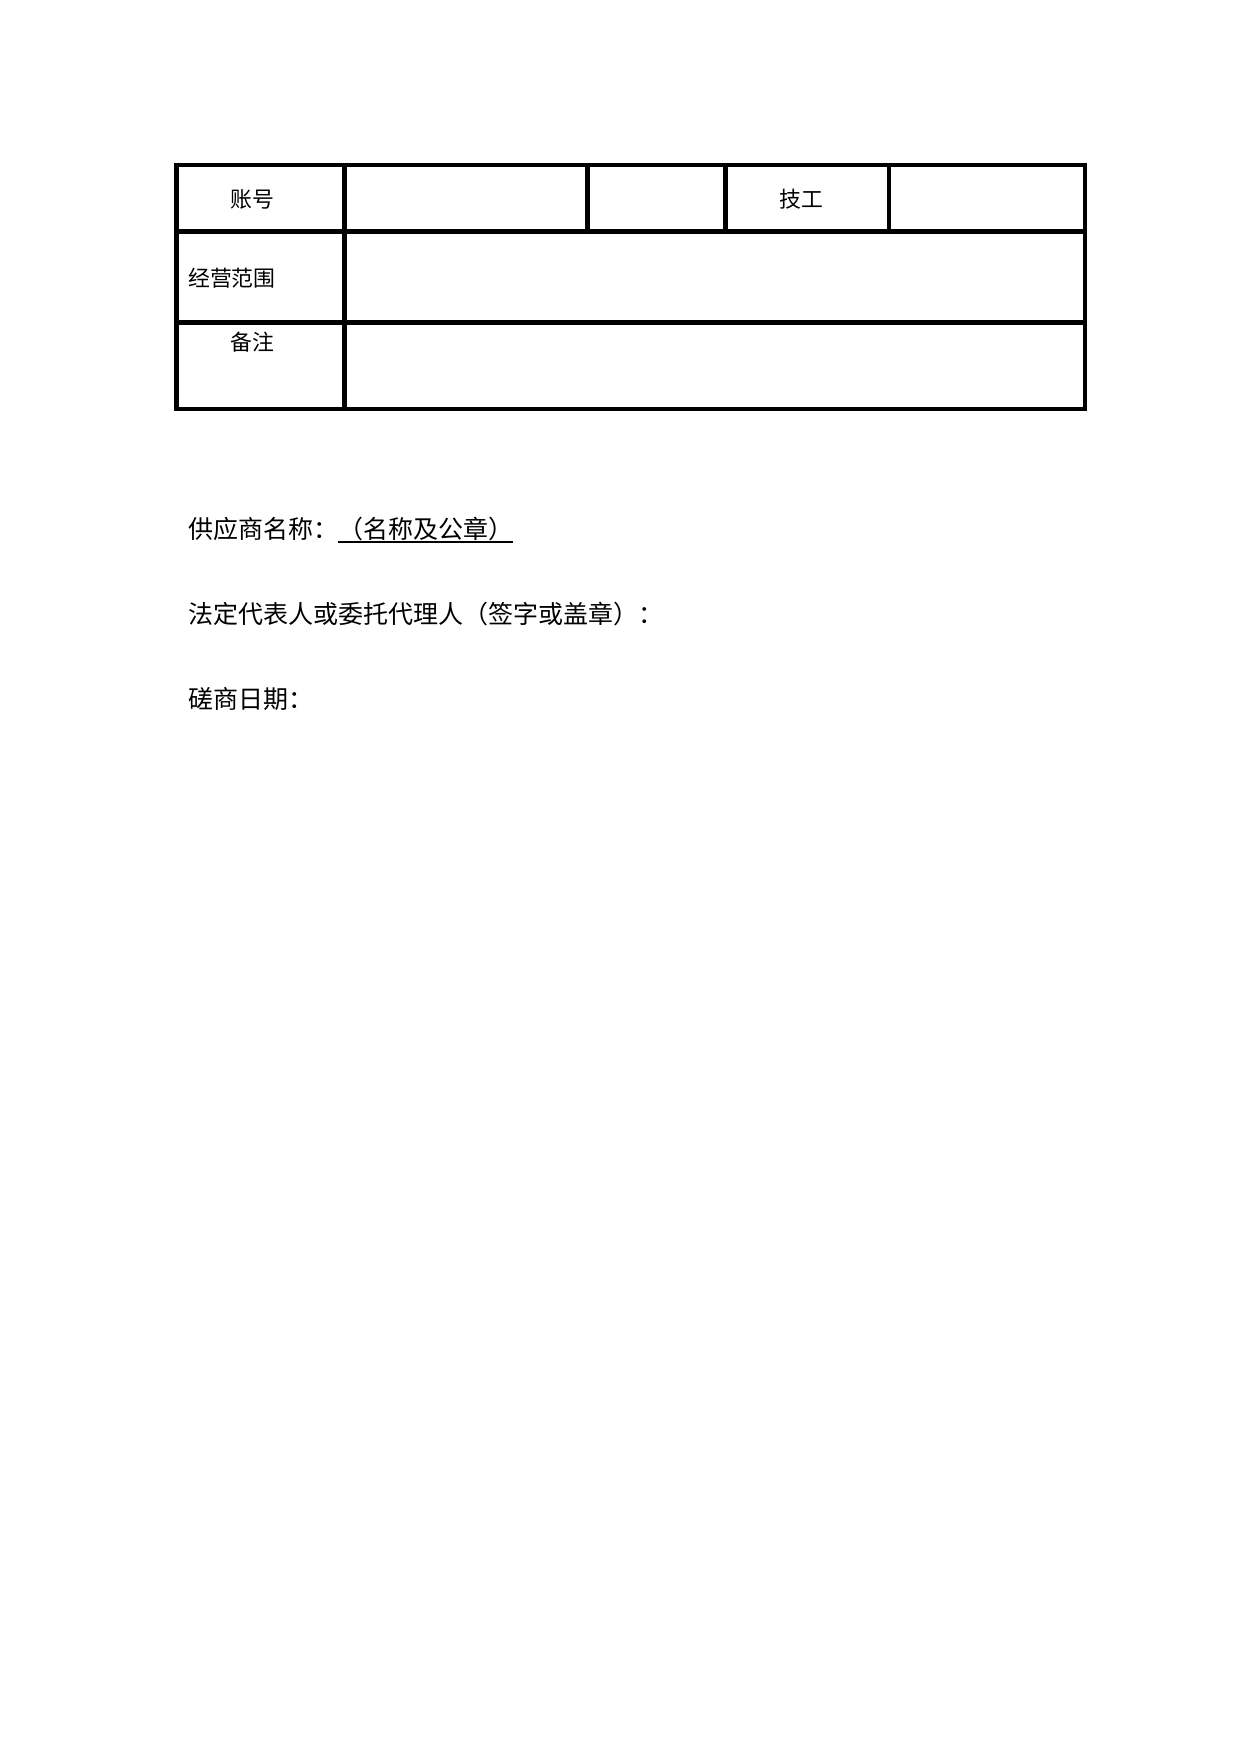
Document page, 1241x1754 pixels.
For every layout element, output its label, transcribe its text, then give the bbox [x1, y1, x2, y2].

table_cell 备注 [179, 325, 342, 407]
table_cell 经营范围 [179, 234, 342, 320]
text 供应商名称：（名称及公章） [188, 495, 1052, 561]
table_cell [347, 234, 1083, 320]
table_cell [347, 325, 1083, 407]
table_cell 账号 [179, 167, 342, 229]
text 磋商日期： [188, 664, 1052, 730]
table_cell [891, 167, 1083, 229]
table_cell 技工 [728, 167, 887, 229]
text 法定代表人或委托代理人（签字或盖章）： [188, 579, 1052, 646]
table_cell [347, 167, 585, 229]
